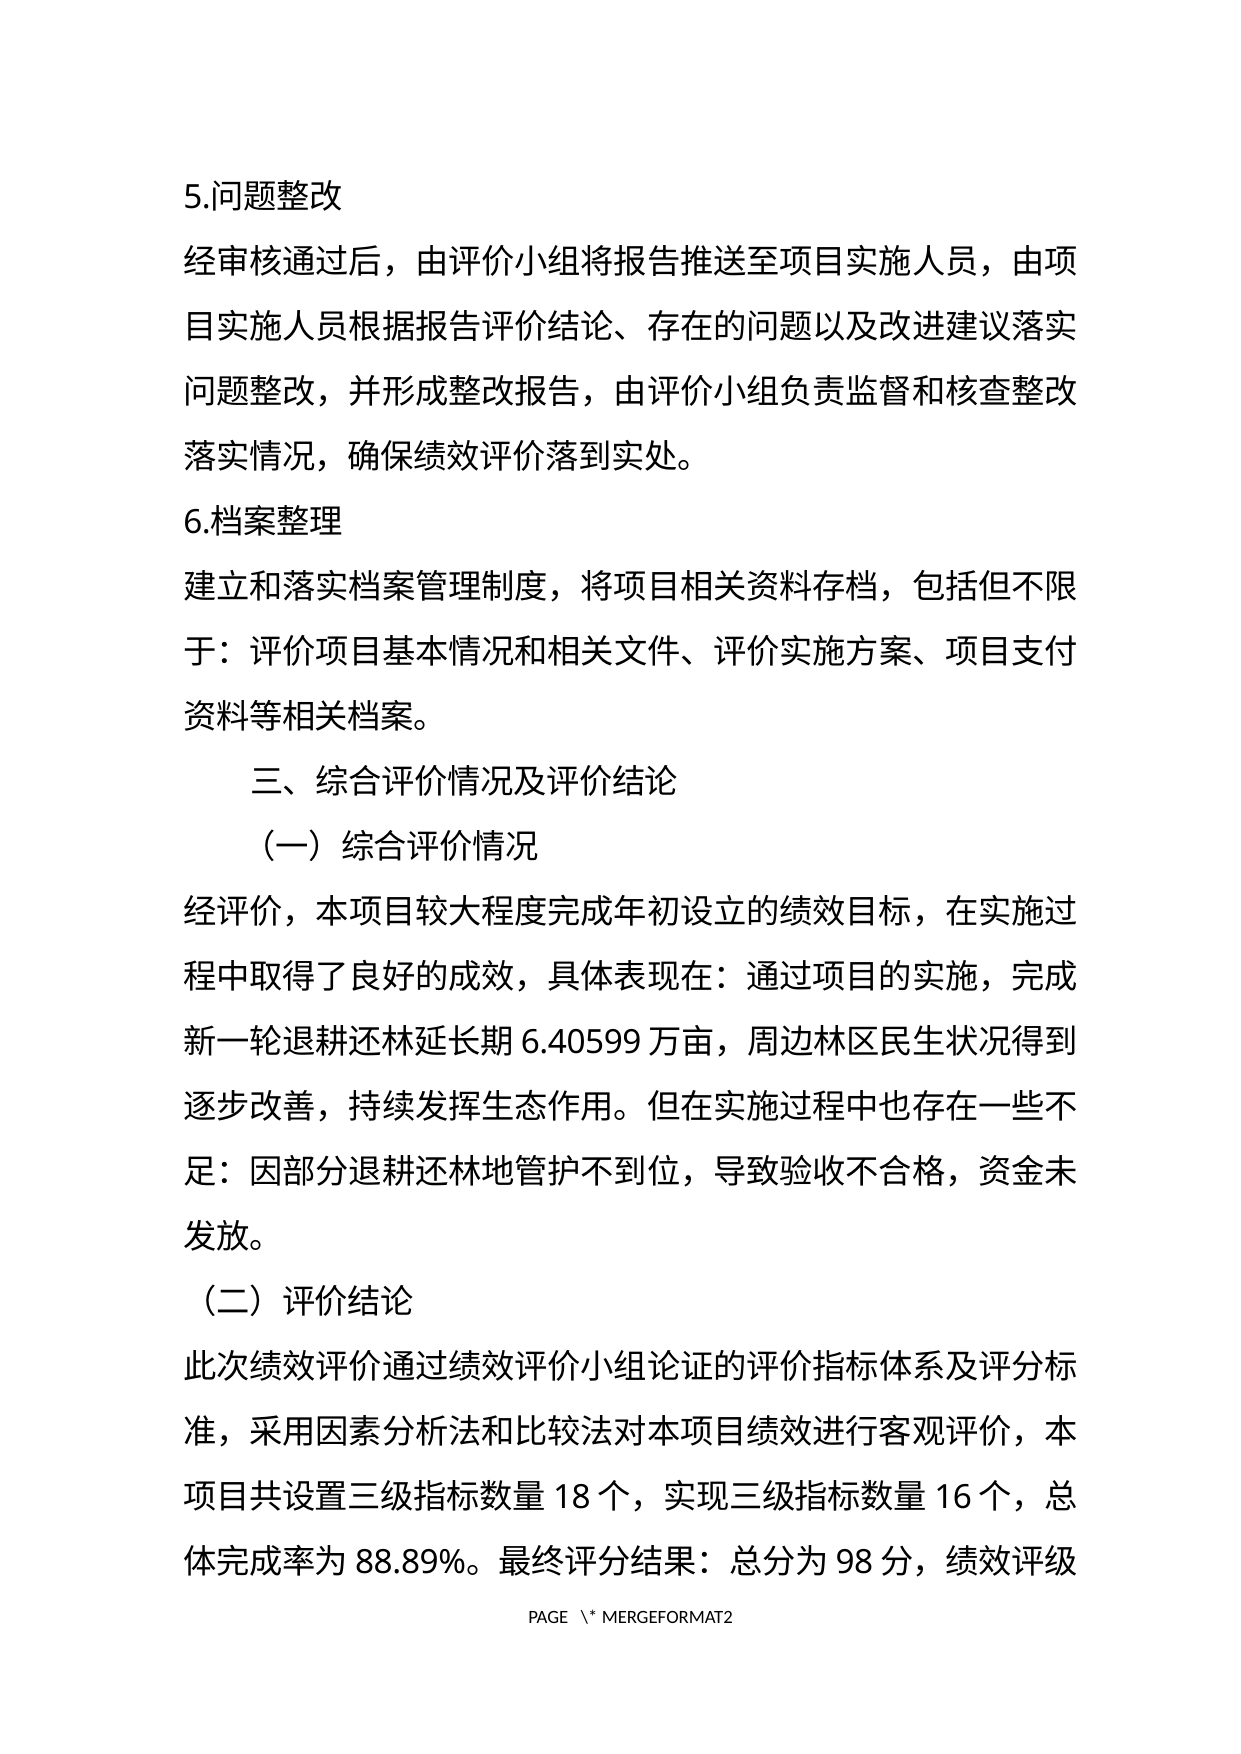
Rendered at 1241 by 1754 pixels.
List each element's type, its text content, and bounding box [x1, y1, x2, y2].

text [183, 162, 1078, 747]
text 三、综合评价情况及评价结论 [183, 747, 1078, 812]
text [183, 812, 1078, 1592]
